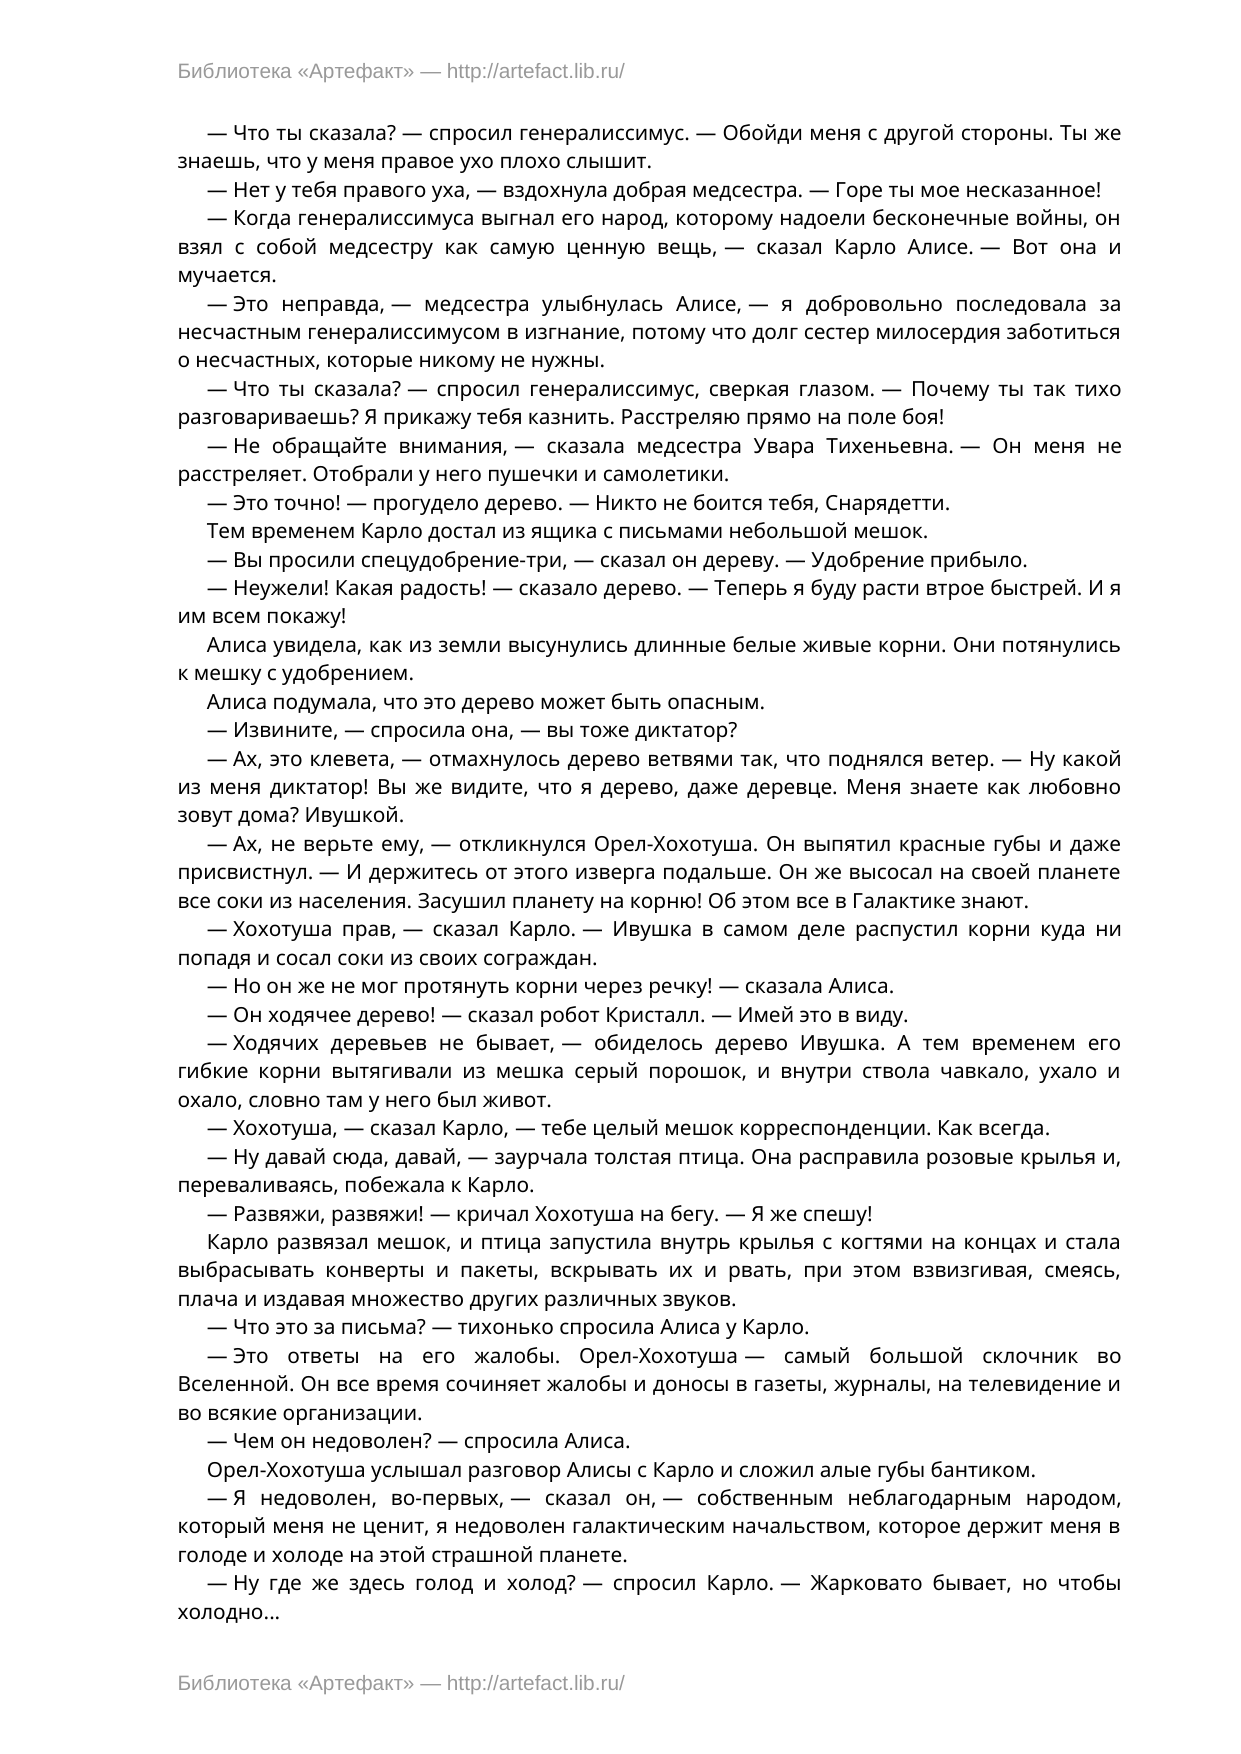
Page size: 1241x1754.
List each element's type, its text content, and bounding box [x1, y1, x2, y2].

text — Нет у тебя правого уха, — вздохнула добрая медсестра. — Горе ты мое несказанное! [177, 175, 1122, 203]
text — Неужели! Какая радость! — сказало дерево. — Теперь я буду расти втрое быстрей. И я им всем покажу! [177, 573, 1122, 630]
text — Извините, — спросила она, — вы тоже диктатор? [177, 715, 1122, 744]
text — Ну давай сюда, давай, — заурчала толстая птица. Она расправила розовые крылья и, переваливаясь, побежала к Карло. [177, 1142, 1122, 1199]
text — Чем он недоволен? — спросила Алиса. [177, 1426, 1122, 1455]
text Алиса подумала, что это дерево может быть опасным. [177, 687, 1122, 715]
text — Когда генералиссимуса выгнал его народ, которому надоели бесконечные войны, он взял с собой медсестру как самую ценную вещь, — сказал Карло Алисе. — Вот она и мучается. [177, 203, 1122, 289]
text — Он ходячее дерево! — сказал робот Кристалл. — Имей это в виду. [177, 1000, 1122, 1028]
text — Что это за письма? — тихонько спросила Алиса у Карло. [177, 1312, 1122, 1341]
text Орел-Хохотуша услышал разговор Алисы с Карло и сложил алые губы бантиком. [177, 1455, 1122, 1483]
text — Развяжи, развяжи! — кричал Хохотуша на бегу. — Я же спешу! [177, 1199, 1122, 1227]
text — Что ты сказала? — спросил генералиссимус. — Обойди меня с другой стороны. Ты же знаешь, что у меня правое ухо плохо слышит. [177, 118, 1122, 175]
text Алиса увидела, как из земли высунулись длинные белые живые корни. Они потянулись к мешку с удобрением. [177, 630, 1122, 687]
text — Хохотуша прав, — сказал Карло. — Ивушка в самом деле распустил корни куда ни попадя и сосал соки из своих сограждан. [177, 914, 1122, 971]
text — Ах, не верьте ему, — откликнулся Орел-Хохотуша. Он выпятил красные губы и даже присвистнул. — И держитесь от этого изверга подальше. Он же высосал на своей планете все соки из населения. Засушил планету на корню! Об этом все в Галактике знают. [177, 829, 1122, 914]
text — Ну где же здесь голод и холод? — спросил Карло. — Жарковато бывает, но чтобы холодно... [177, 1568, 1122, 1625]
text — Это точно! — прогудело дерево. — Никто не боится тебя, Снарядетти. [177, 488, 1122, 516]
text — Вы просили спецудобрение-три, — сказал он дереву. — Удобрение прибыло. [177, 545, 1122, 573]
text — Не обращайте внимания, — сказала медсестра Увара Тихеньевна. — Он меня не расстреляет. Отобрали у него пушечки и самолетики. [177, 431, 1122, 488]
text — Это ответы на его жалобы. Орел-Хохотуша — самый большой склочник во Вселенной. Он все время сочиняет жалобы и доносы в газеты, журналы, на телевидение и во всякие организации. [177, 1341, 1122, 1426]
text — Ходячих деревьев не бывает, — обиделось дерево Ивушка. А тем временем его гибкие корни вытягивали из мешка серый порошок, и внутри ствола чавкало, ухало и охало, словно там у него был живот. [177, 1028, 1122, 1113]
text Карло развязал мешок, и птица запустила внутрь крылья с когтями на концах и стала выбрасывать конверты и пакеты, вскрывать их и рвать, при этом взвизгивая, смеясь, плача и издавая множество других различных звуков. [177, 1227, 1122, 1312]
text — Что ты сказала? — спросил генералиссимус, сверкая глазом. — Почему ты так тихо разговариваешь? Я прикажу тебя казнить. Расстреляю прямо на поле боя! [177, 374, 1122, 431]
text Тем временем Карло достал из ящика с письмами небольшой мешок. [177, 516, 1122, 545]
text — Хохотуша, — сказал Карло, — тебе целый мешок корреспонденции. Как всегда. [177, 1113, 1122, 1142]
text — Ах, это клевета, — отмахнулось дерево ветвями так, что поднялся ветер. — Ну какой из меня диктатор! Вы же видите, что я дерево, даже деревце. Меня знаете как любовно зовут дома? Ивушкой. [177, 744, 1122, 829]
text — Но он же не мог протянуть корни через речку! — сказала Алиса. [177, 971, 1122, 1000]
text — Это неправда, — медсестра улыбнулась Алисе, — я добровольно последовала за несчастным генералиссимусом в изгнание, потому что долг сестер милосердия заботиться о несчастных, которые никому не нужны. [177, 289, 1122, 374]
text — Я недоволен, во-первых, — сказал он, — собственным неблагодарным народом, который меня не ценит, я недоволен галактическим начальством, которое держит меня в голоде и холоде на этой страшной планете. [177, 1483, 1122, 1568]
